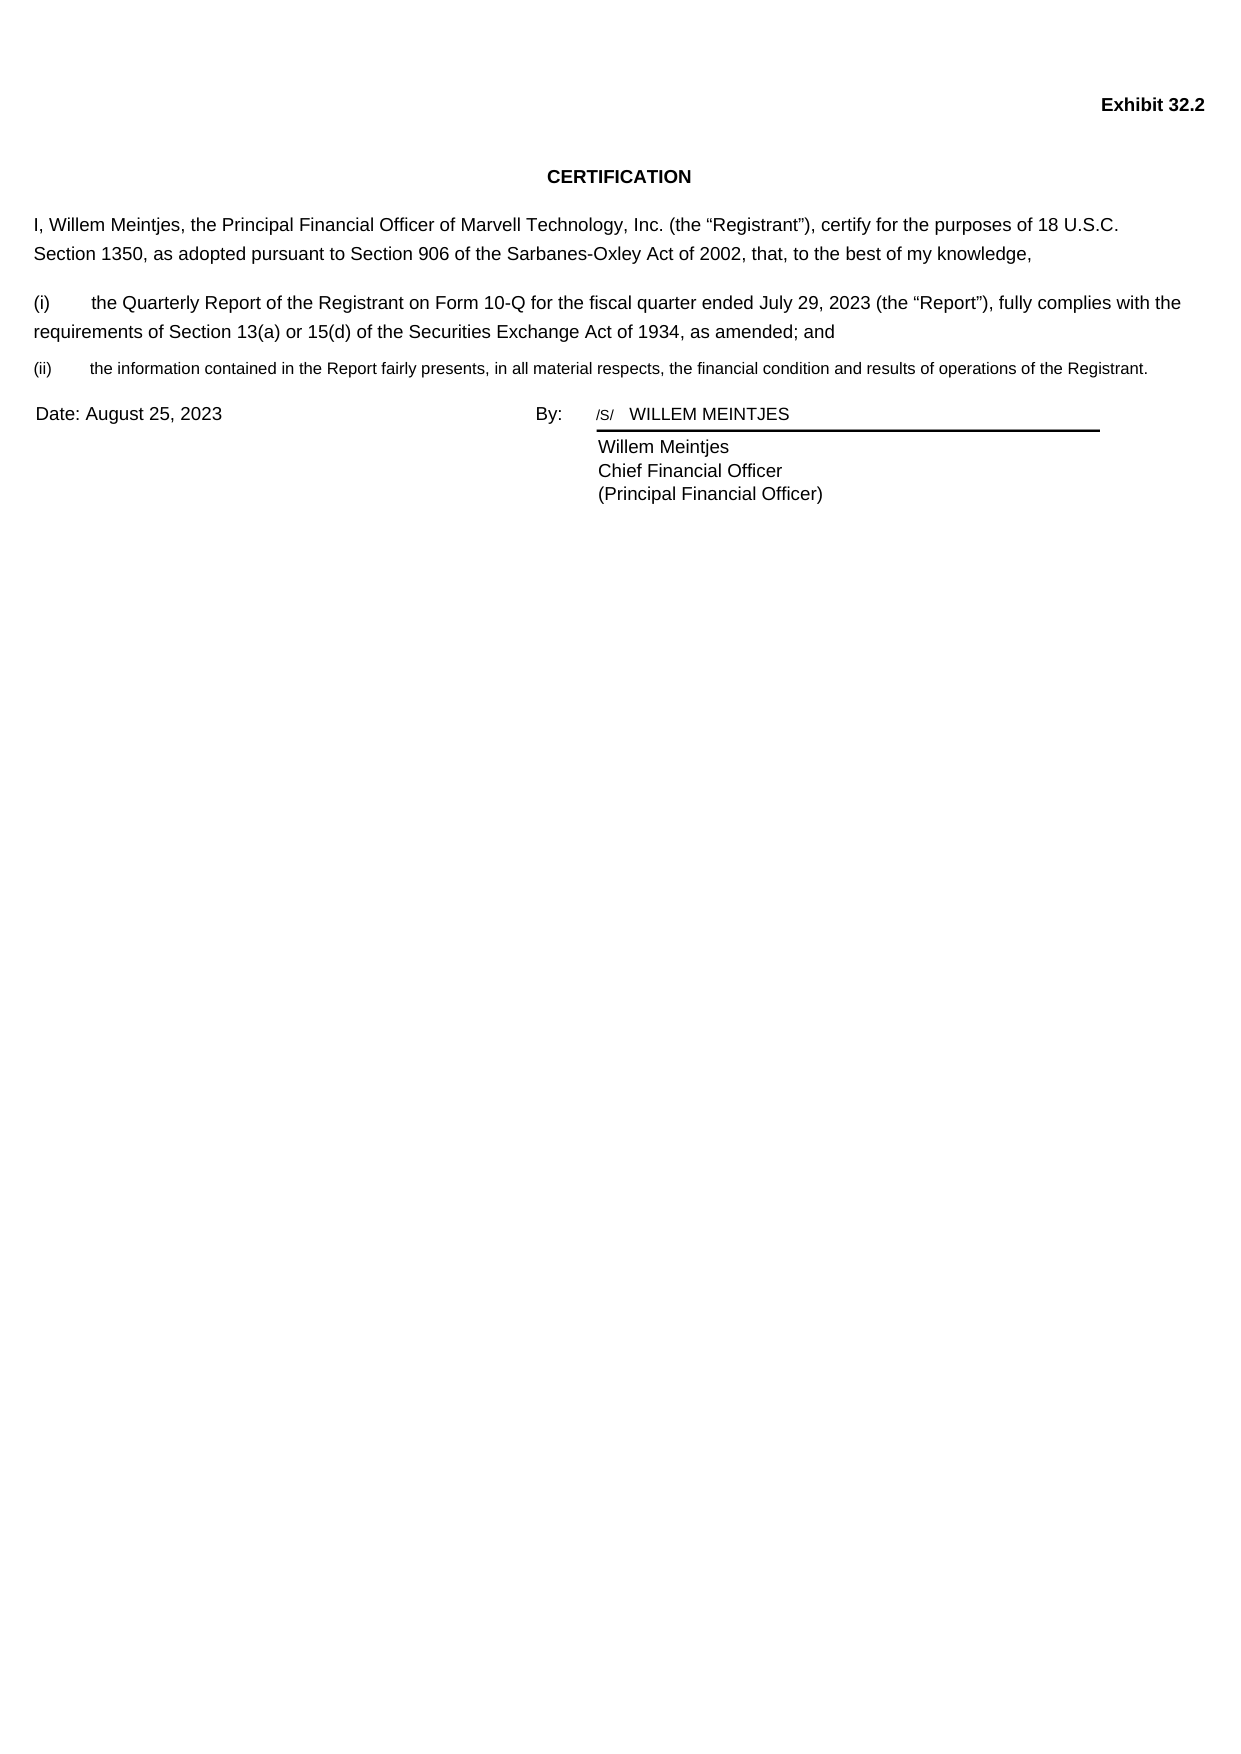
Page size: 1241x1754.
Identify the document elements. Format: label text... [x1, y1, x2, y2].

text Willem Meintjes [598, 436, 1205, 458]
list the information contained in the Report fairly presents, in all material respects, the financial condition and results of operations of the Registrant. [33, 359, 1205, 378]
text (Principal Financial Officer) [598, 483, 1205, 504]
list the Quarterly Report of the Registrant on Form 10-Q for the fiscal quarter ended July 29, 2023 (the “Report”), fully complies with the requirements of Section 13(a) or 15(d) of the Securities Exchange Act of 1934, as amended; and [33, 291, 1205, 342]
text I, Willem Meintjes, the Principal Financial Officer of Marvell Technology, Inc. (the “Registrant”), certify for the purposes of 18 U.S.C. Section 1350, as adopted pursuant to Section 906 of the Sarbanes-Oxley Act of 2002, that, to the best of my knowledge, [33, 214, 1178, 265]
text Chief Financial Officer [598, 460, 1205, 482]
text Exhibit 32.2 [33, 94, 1205, 116]
text CERTIFICATION [33, 166, 1205, 187]
text Date: August 25, 2023 By: /S/ WILLEM MEINTJES [35, 402, 1205, 424]
